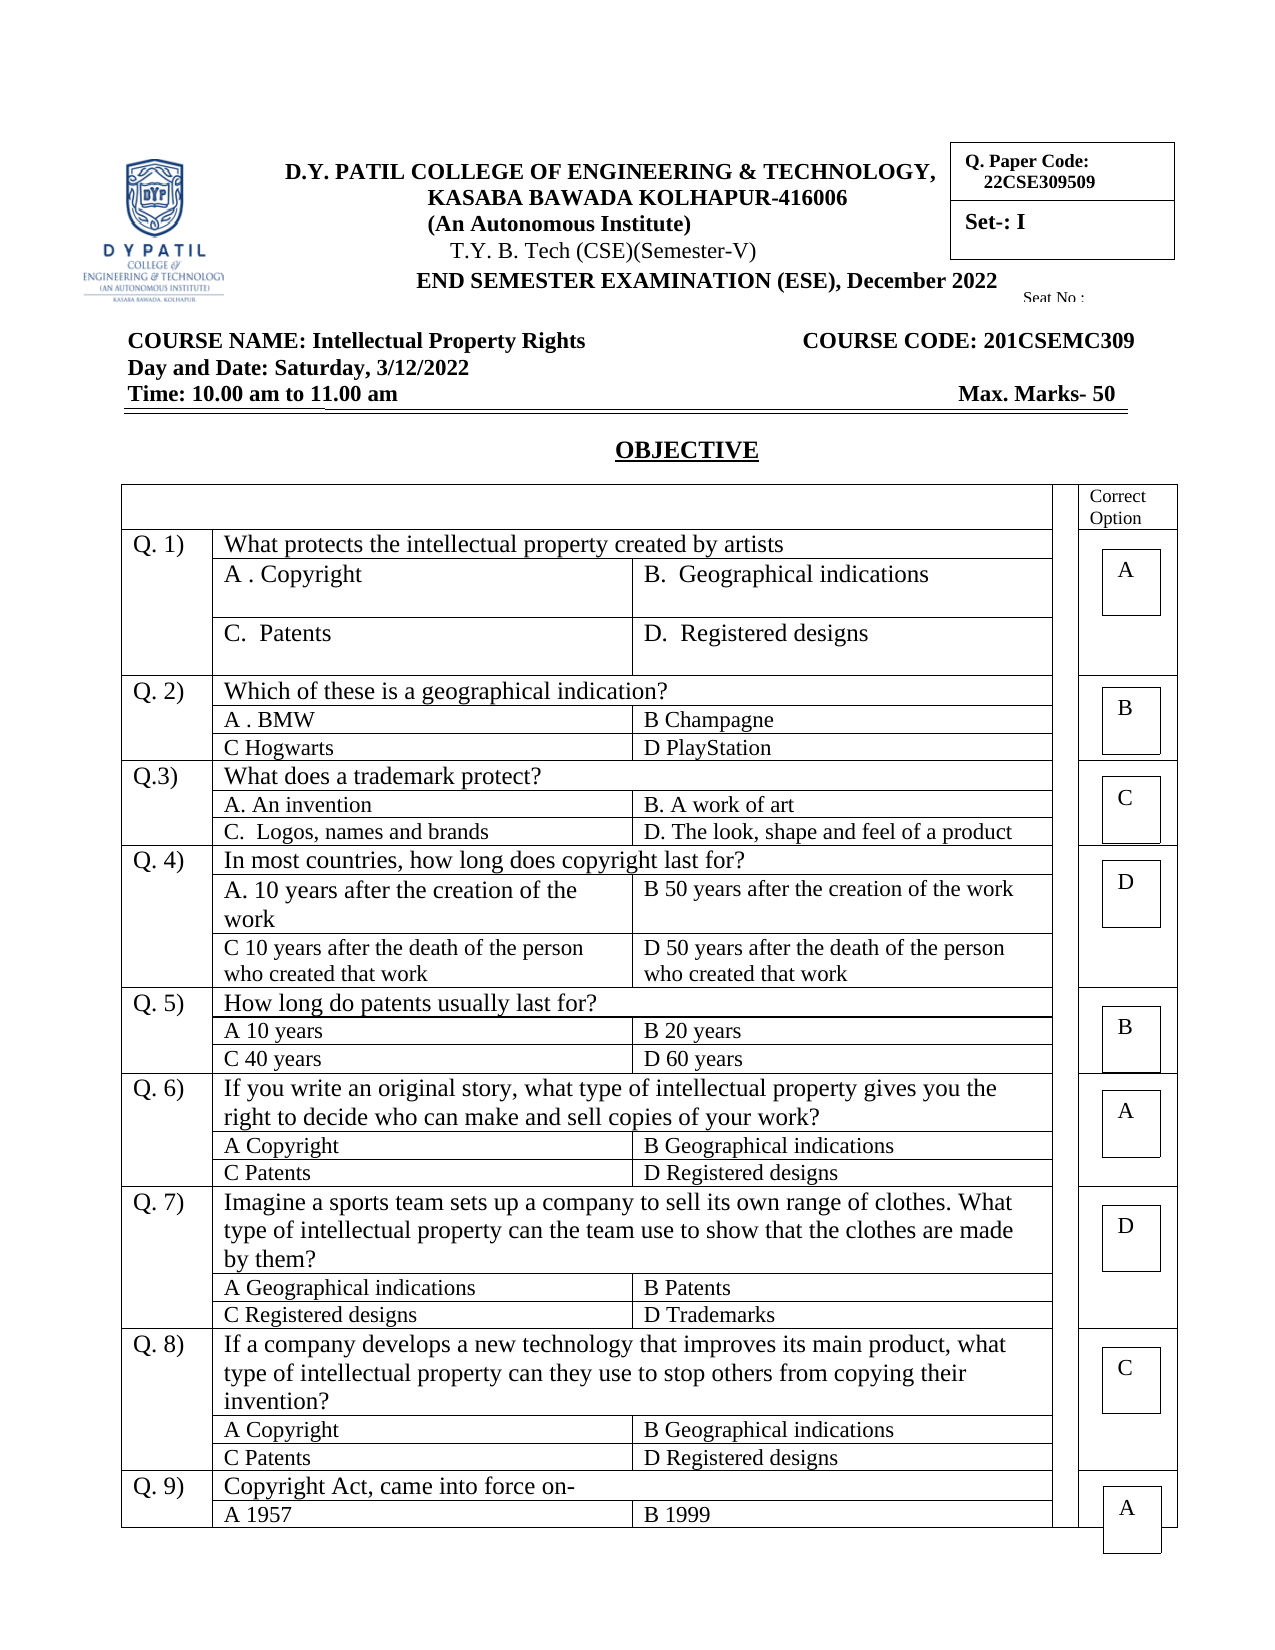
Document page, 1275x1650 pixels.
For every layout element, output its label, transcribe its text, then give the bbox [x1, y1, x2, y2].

table_cell A. An invention [213, 791, 632, 817]
table_cell B Geographical indications [633, 1132, 1052, 1158]
text Time: 10.00 am to 11.00 am Max. Marks- 50 [127, 380, 1171, 406]
table_cell Q. 8) [122, 1329, 212, 1470]
table_cell A . Copyright [213, 559, 632, 617]
text KASABA BAWADA KOLHAPUR-416006 [190, 184, 1171, 210]
table_cell D. The look, shape and feel of a product [633, 818, 1052, 844]
table_cell A. 10 years after the creation of the work [213, 875, 632, 933]
table_cell Which of these is a geographical indication? [213, 676, 1052, 705]
table_cell If you write an original story, what type of intellectual property gives you the right to decide who can make and sell copies of your work? [213, 1074, 1052, 1131]
table_cell What does a trademark protect? [213, 761, 1052, 790]
table_header Correct Option [1079, 485, 1177, 528]
table_cell D Registered designs [633, 1444, 1052, 1470]
table_cell B. A work of art [633, 791, 1052, 817]
table_cell [1079, 761, 1177, 844]
text END SEMESTER EXAMINATION (ESE), December 2022 [223, 267, 1171, 293]
text T.Y. B. Tech (CSE)(Semester-V) [191, 237, 1171, 263]
table_cell Copyright Act, came into force on- [213, 1471, 1052, 1500]
table_cell [1079, 530, 1177, 675]
table_cell D 60 years [633, 1045, 1052, 1072]
table_cell Q. 6) [122, 1074, 212, 1186]
table_cell D Registered designs [633, 1160, 1052, 1186]
table_cell Q. 2) [122, 676, 212, 760]
table_cell In most countries, how long does copyright last for? [213, 846, 1052, 874]
table_cell D. Registered designs [633, 618, 1052, 675]
table_cell A Geographical indications [213, 1274, 632, 1301]
table_cell Q. 1) [122, 530, 212, 675]
table_cell B 50 years after the creation of the work [633, 875, 1052, 933]
picture [83, 159, 224, 300]
table_cell C 10 years after the death of the person who created that work [213, 934, 632, 987]
table_cell How long do patents usually last for? [213, 988, 1052, 1016]
table_cell B 20 years [633, 1018, 1052, 1044]
table_cell D PlayStation [633, 734, 1052, 760]
table_cell [1079, 1074, 1177, 1186]
list OBJECTIVE [202, 435, 1171, 464]
table_cell Q. 7) [122, 1187, 212, 1328]
text D.Y. PATIL COLLEGE OF ENGINEERING & TECHNOLOGY, [127, 158, 1171, 184]
table_cell C Patents [213, 1160, 632, 1186]
table_cell A . BMW [213, 706, 632, 732]
table_cell A 10 years [213, 1018, 632, 1044]
table_header [1053, 485, 1078, 1527]
table_cell B Patents [633, 1274, 1052, 1301]
table_cell C. Logos, names and brands [213, 818, 632, 844]
table_cell B. Geographical indications [633, 559, 1052, 617]
table_cell [1079, 846, 1177, 987]
table_cell A Copyright [213, 1132, 632, 1158]
table_cell [1079, 676, 1177, 760]
table_cell [1079, 1329, 1177, 1470]
table_cell A 1957 [213, 1501, 632, 1527]
table_cell Imagine a sports team sets up a company to sell its own range of clothes. What type of intellectual property can the team use to show that the clothes are made by them? [213, 1187, 1052, 1273]
table_cell [1079, 988, 1177, 1072]
table_cell Q. 5) [122, 988, 212, 1072]
table_header [122, 485, 1052, 528]
table_cell [1079, 1471, 1177, 1527]
text Day and Date: Saturday, 3/12/2022 [127, 354, 1171, 380]
table_cell A Copyright [213, 1416, 632, 1443]
table_cell C. Patents [213, 618, 632, 675]
table_cell C 40 years [213, 1045, 632, 1072]
text (An Autonomous Institute) [191, 210, 1171, 237]
table_cell C Hogwarts [213, 734, 632, 760]
text COURSE NAME: Intellectual Property Rights COURSE CODE: 201CSEMC309 [127, 327, 1171, 354]
table_cell C Patents [213, 1444, 632, 1470]
table_cell [1079, 1187, 1177, 1328]
table_cell If a company develops a new technology that improves its main product, what type of intellectual property can they use to stop others from copying their invention? [213, 1329, 1052, 1415]
table_cell D Trademarks [633, 1302, 1052, 1328]
table_cell B Champagne [633, 706, 1052, 732]
table_cell Q.3) [122, 761, 212, 844]
table_cell B 1999 [633, 1501, 1052, 1527]
table_cell D 50 years after the death of the person who created that work [633, 934, 1052, 987]
table_cell B Geographical indications [633, 1416, 1052, 1443]
table_cell What protects the intellectual property created by artists [213, 530, 1052, 558]
table_cell C Registered designs [213, 1302, 632, 1328]
table_cell Q. 9) [122, 1471, 212, 1527]
table_cell Q. 4) [122, 846, 212, 987]
